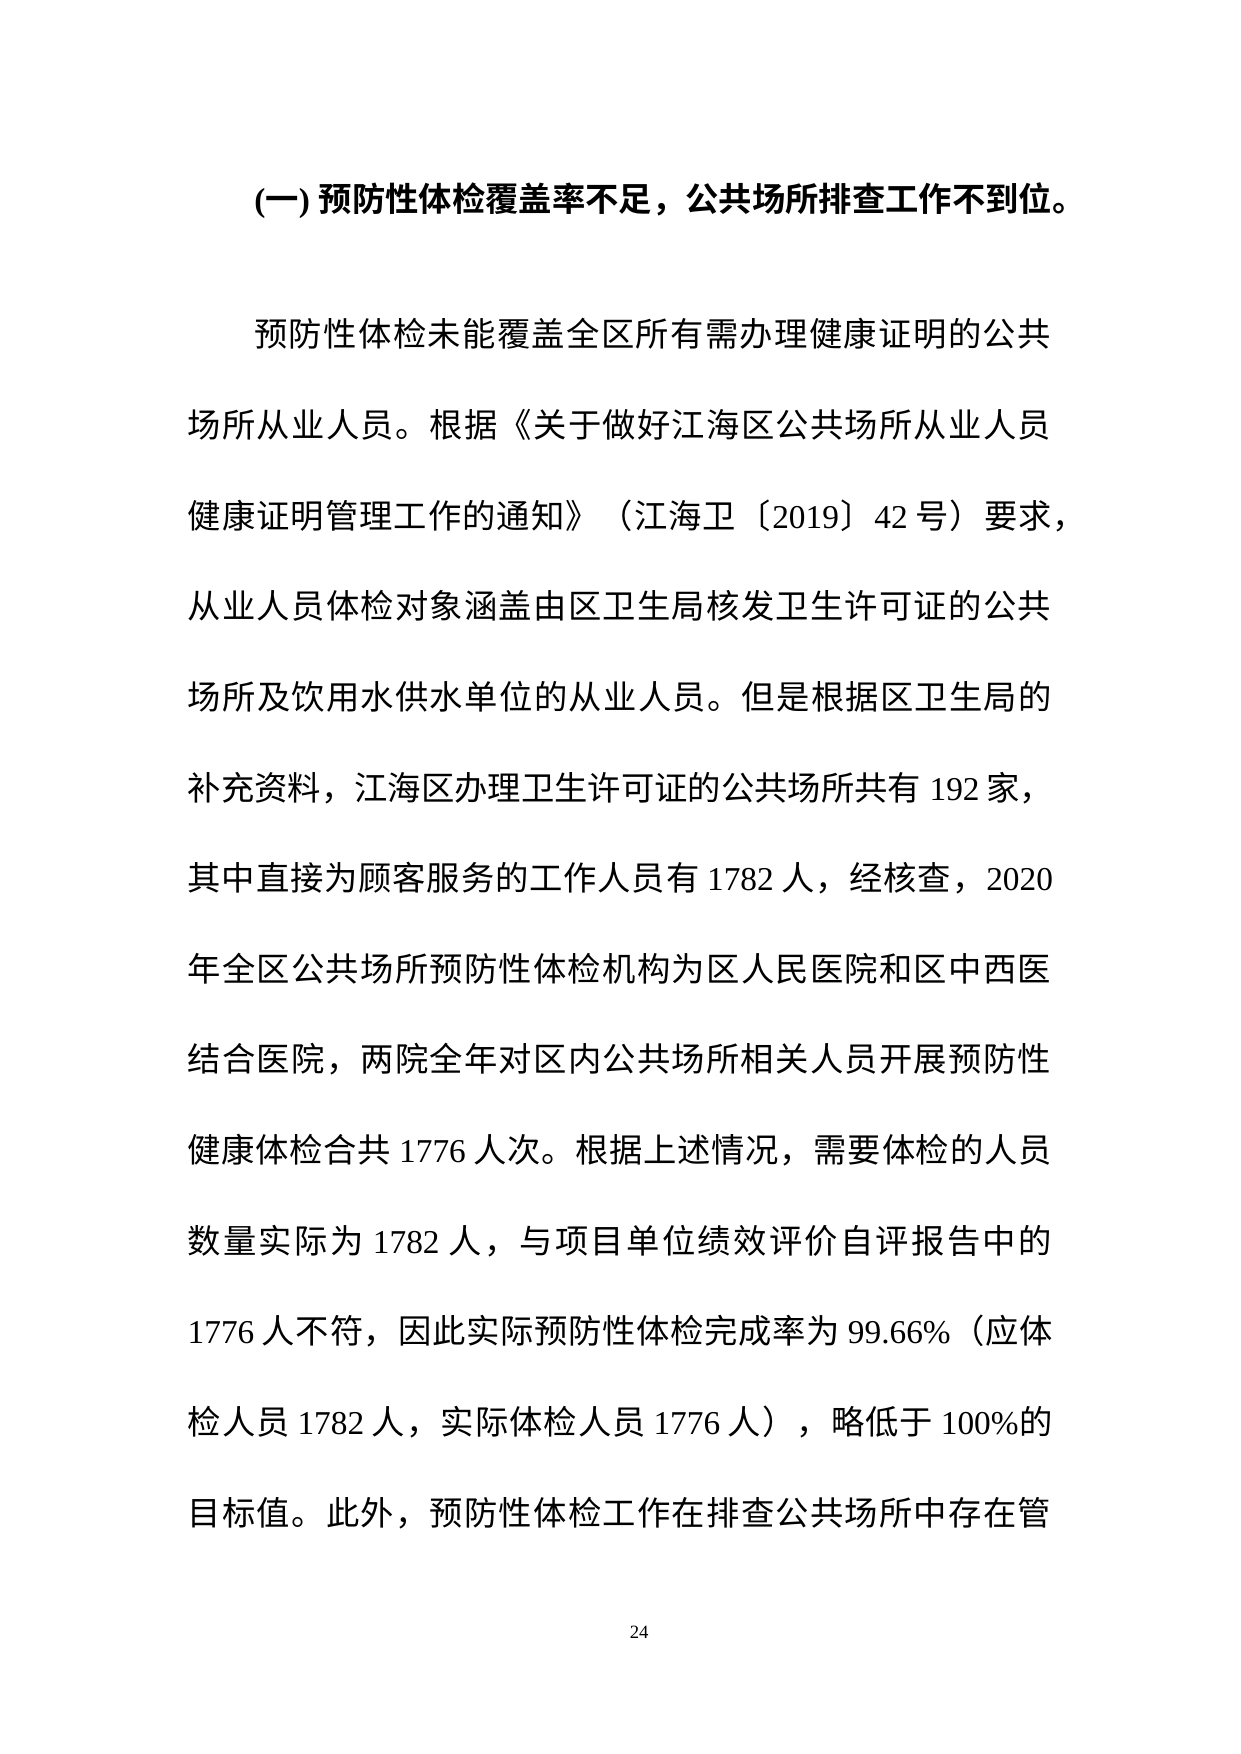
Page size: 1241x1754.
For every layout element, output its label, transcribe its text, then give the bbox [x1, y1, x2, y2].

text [187, 287, 1053, 1556]
subtitle 预防性体检覆盖率不足，公共场所排查工作不到位。 [254, 151, 1053, 287]
